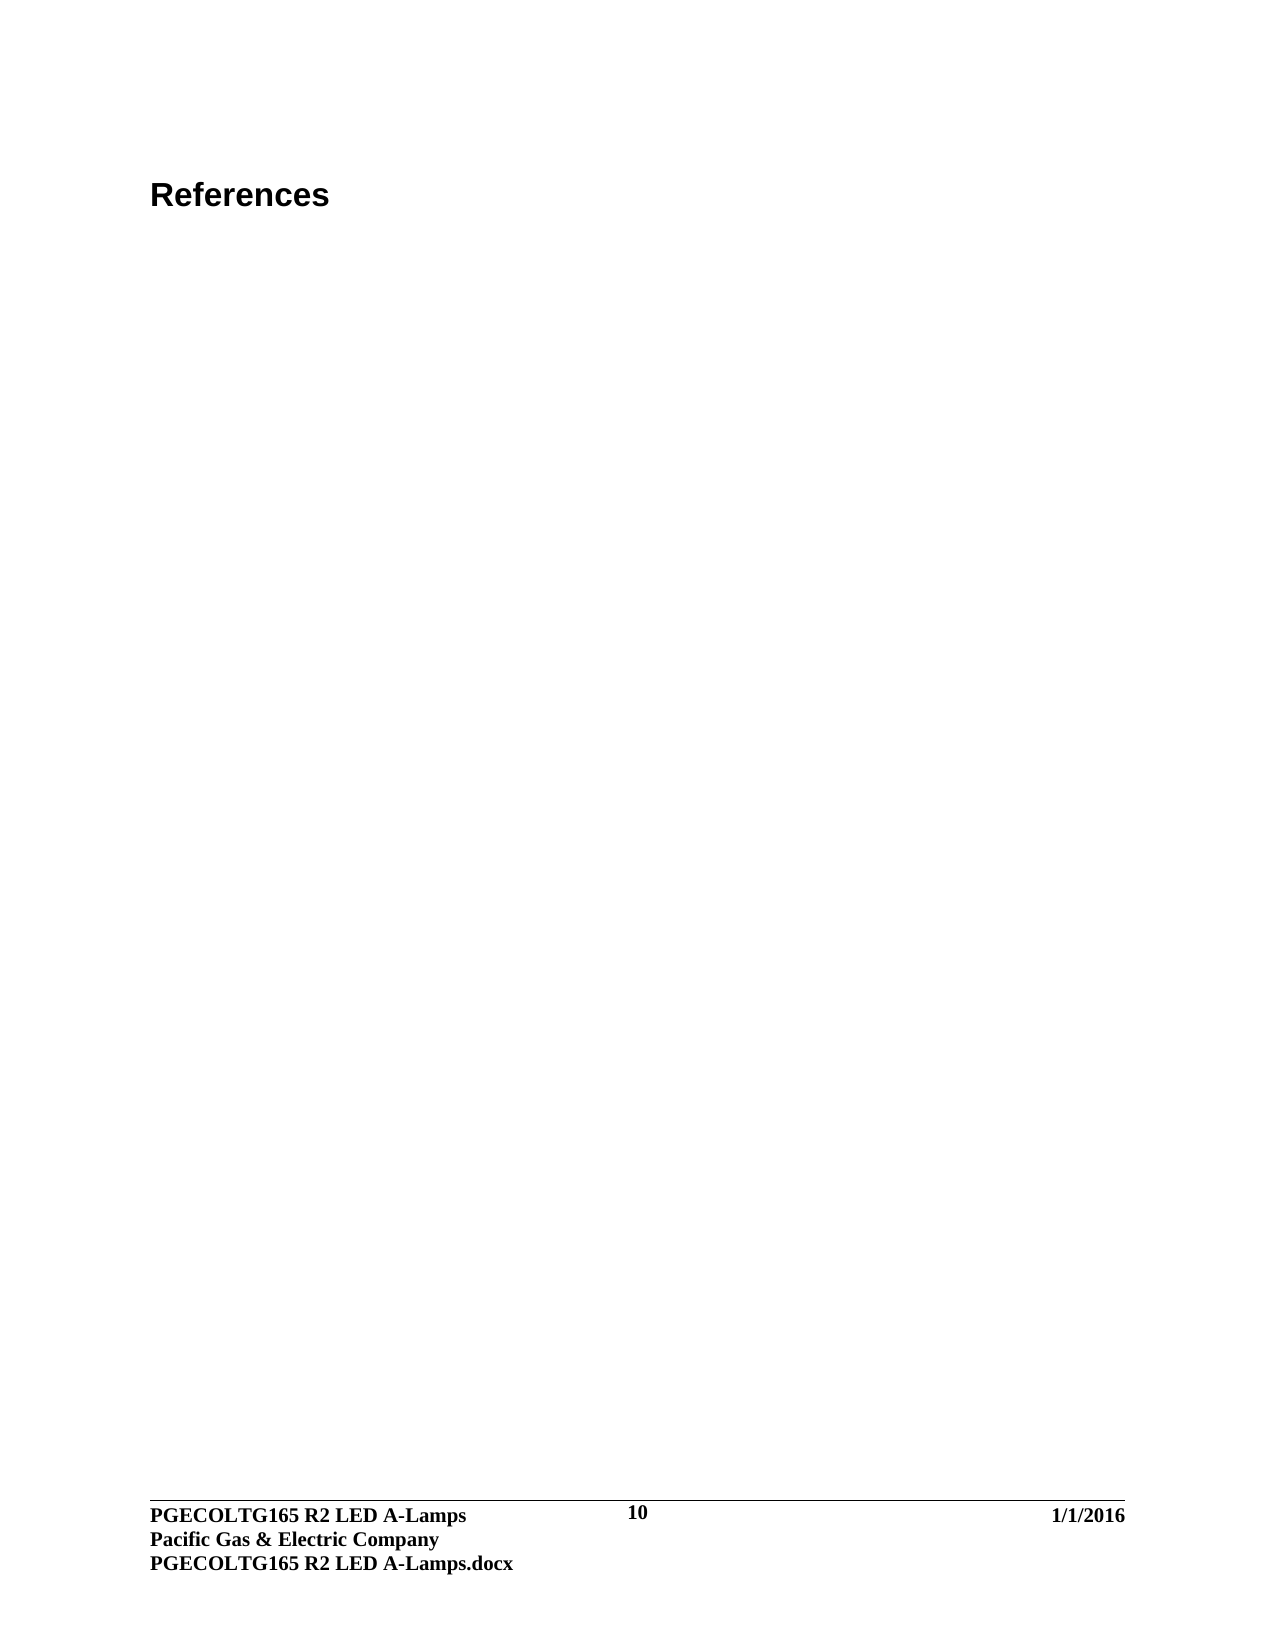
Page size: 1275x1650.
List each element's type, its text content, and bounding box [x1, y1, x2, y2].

subtitle References [150, 175, 1125, 213]
